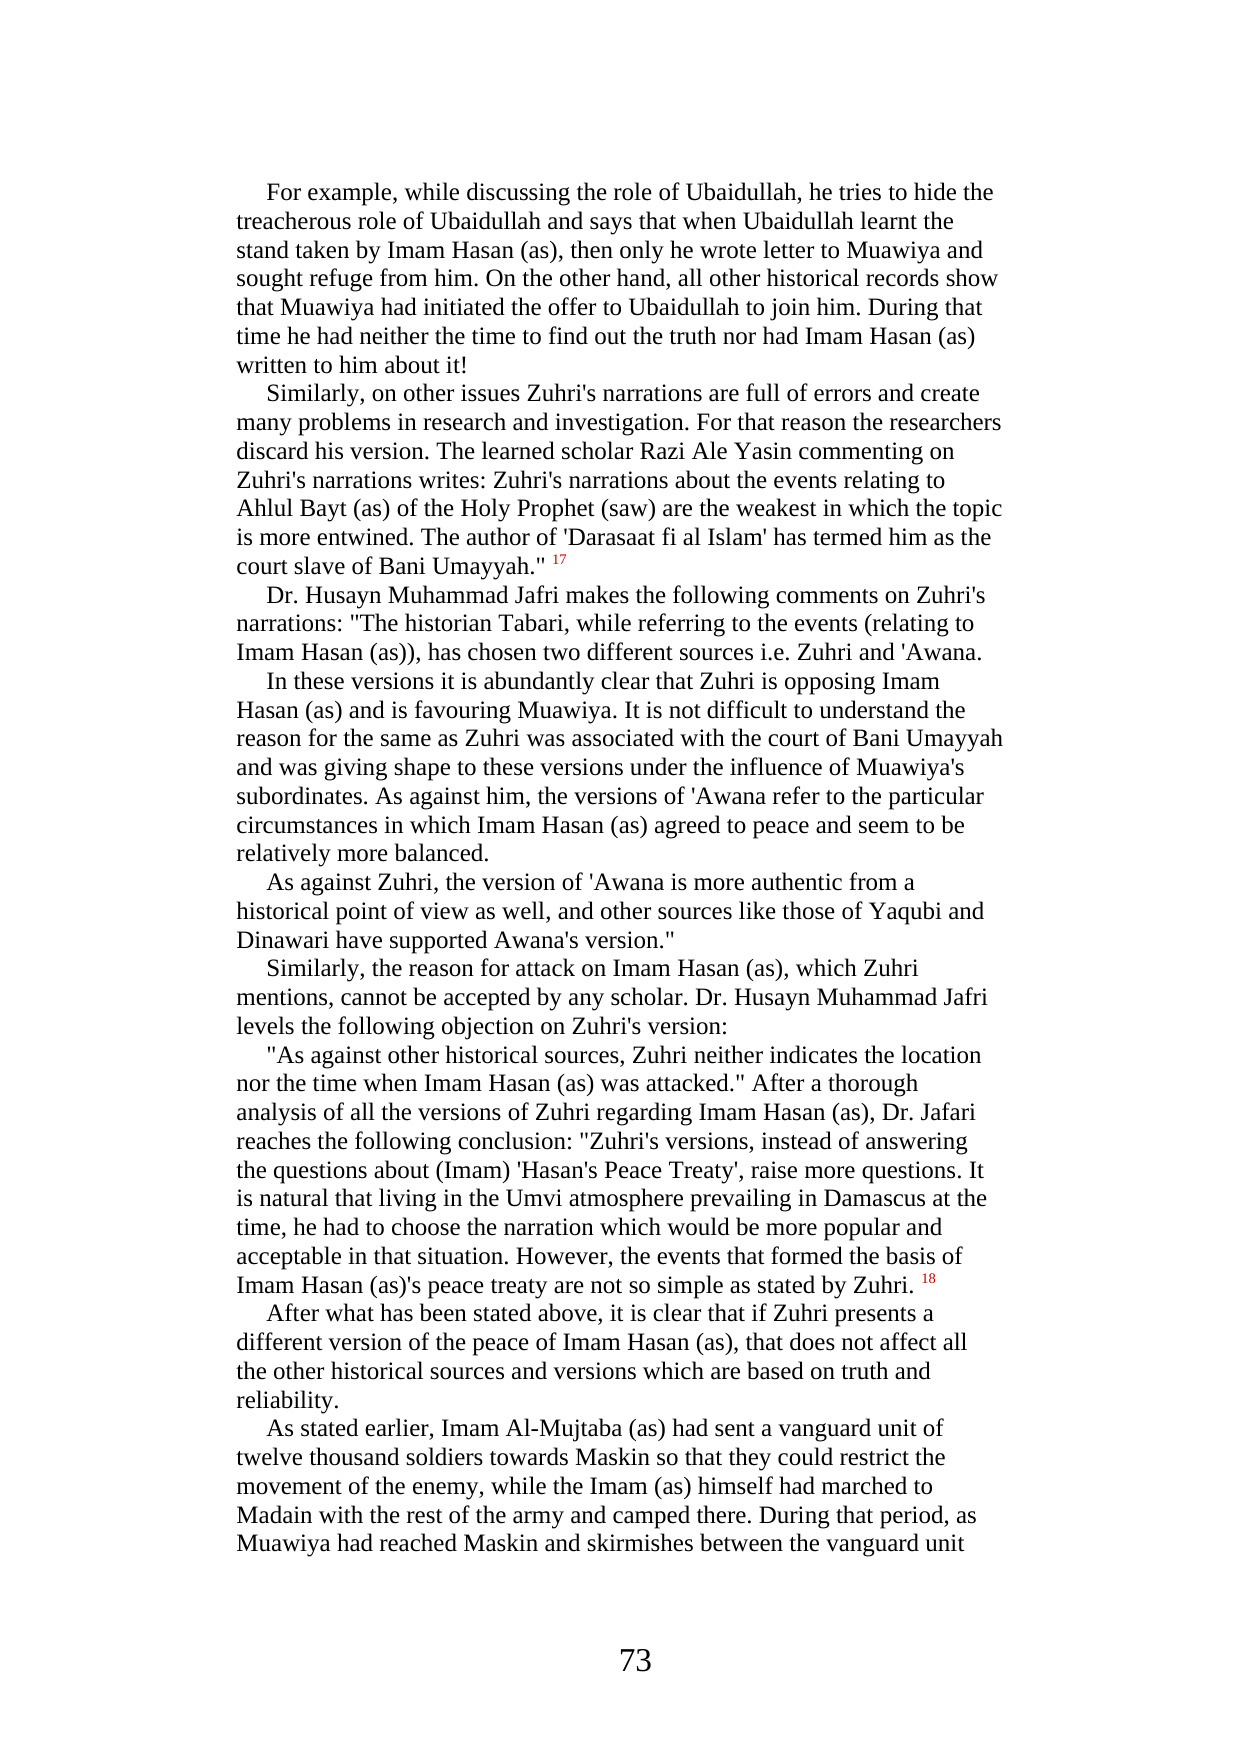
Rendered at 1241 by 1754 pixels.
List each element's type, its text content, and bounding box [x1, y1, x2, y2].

text Similarly, on other issues Zuhri's narrations are full of errors and create many problems in research and investigation. For that reason the researchers discard his version. The learned scholar Razi Ale Yasin commenting on Zuhri's narrations writes: Zuhri's narrations about the events relating to Ahlul Bayt (as) of the Holy Prophet (saw) are the weakest in which the topic is more entwined. The author of 'Darasaat fi al Islam' has termed him as the court slave of Bani Umayyah." 17 [236, 378, 1004, 580]
text Dr. Husayn Muhammad Jafri makes the following comments on Zuhri's narrations: "The historian Tabari, while referring to the events (relating to Imam Hasan (as)), has chosen two different sources i.e. Zuhri and 'Awana. [236, 580, 1004, 666]
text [236, 1413, 1004, 1557]
text As against Zuhri, the version of 'Awana is more authentic from a historical point of view as well, and other sources like those of Yaqubi and Dinawari have supported Awana's version." [236, 867, 1004, 953]
text For example, while discussing the role of Ubaidullah, he tries to hide the treacherous role of Ubaidullah and says that when Ubaidullah learnt the stand taken by Imam Hasan (as), then only he wrote letter to Muawiya and sought refuge from him. On the other hand, all other historical records show that Muawiya had initiated the offer to Ubaidullah to join him. During that time he had neither the time to find out the truth nor had Imam Hasan (as) written to him about it! [236, 177, 1004, 378]
text "As against other historical sources, Zuhri neither indicates the location nor the time when Imam Hasan (as) was attacked." After a thorough analysis of all the versions of Zuhri regarding Imam Hasan (as), Dr. Jafari reaches the following conclusion: "Zuhri's versions, instead of answering the questions about (Imam) 'Hasan's Peace Treaty', raise more questions. It is natural that living in the Umvi atmosphere prevailing in Damascus at the time, he had to choose the narration which would be more popular and acceptable in that situation. However, the events that formed the basis of Imam Hasan (as)'s peace treaty are not so simple as stated by Zuhri. 18 [236, 1040, 1004, 1298]
text Similarly, the reason for attack on Imam Hasan (as), which Zuhri mentions, cannot be accepted by any scholar. Dr. Husayn Muhammad Jafri levels the following objection on Zuhri's version: [236, 953, 1004, 1040]
text In these versions it is abundantly clear that Zuhri is opposing Imam Hasan (as) and is favouring Muawiya. It is not difficult to understand the reason for the same as Zuhri was associated with the court of Bani Umayyah and was giving shape to these versions under the influence of Muawiya's subordinates. As against him, the versions of 'Awana refer to the particular circumstances in which Imam Hasan (as) agreed to peace and seem to be relatively more balanced. [236, 666, 1004, 867]
text After what has been stated above, it is clear that if Zuhri presents a different version of the peace of Imam Hasan (as), that does not affect all the other historical sources and versions which are based on truth and reliability. [236, 1298, 1004, 1413]
